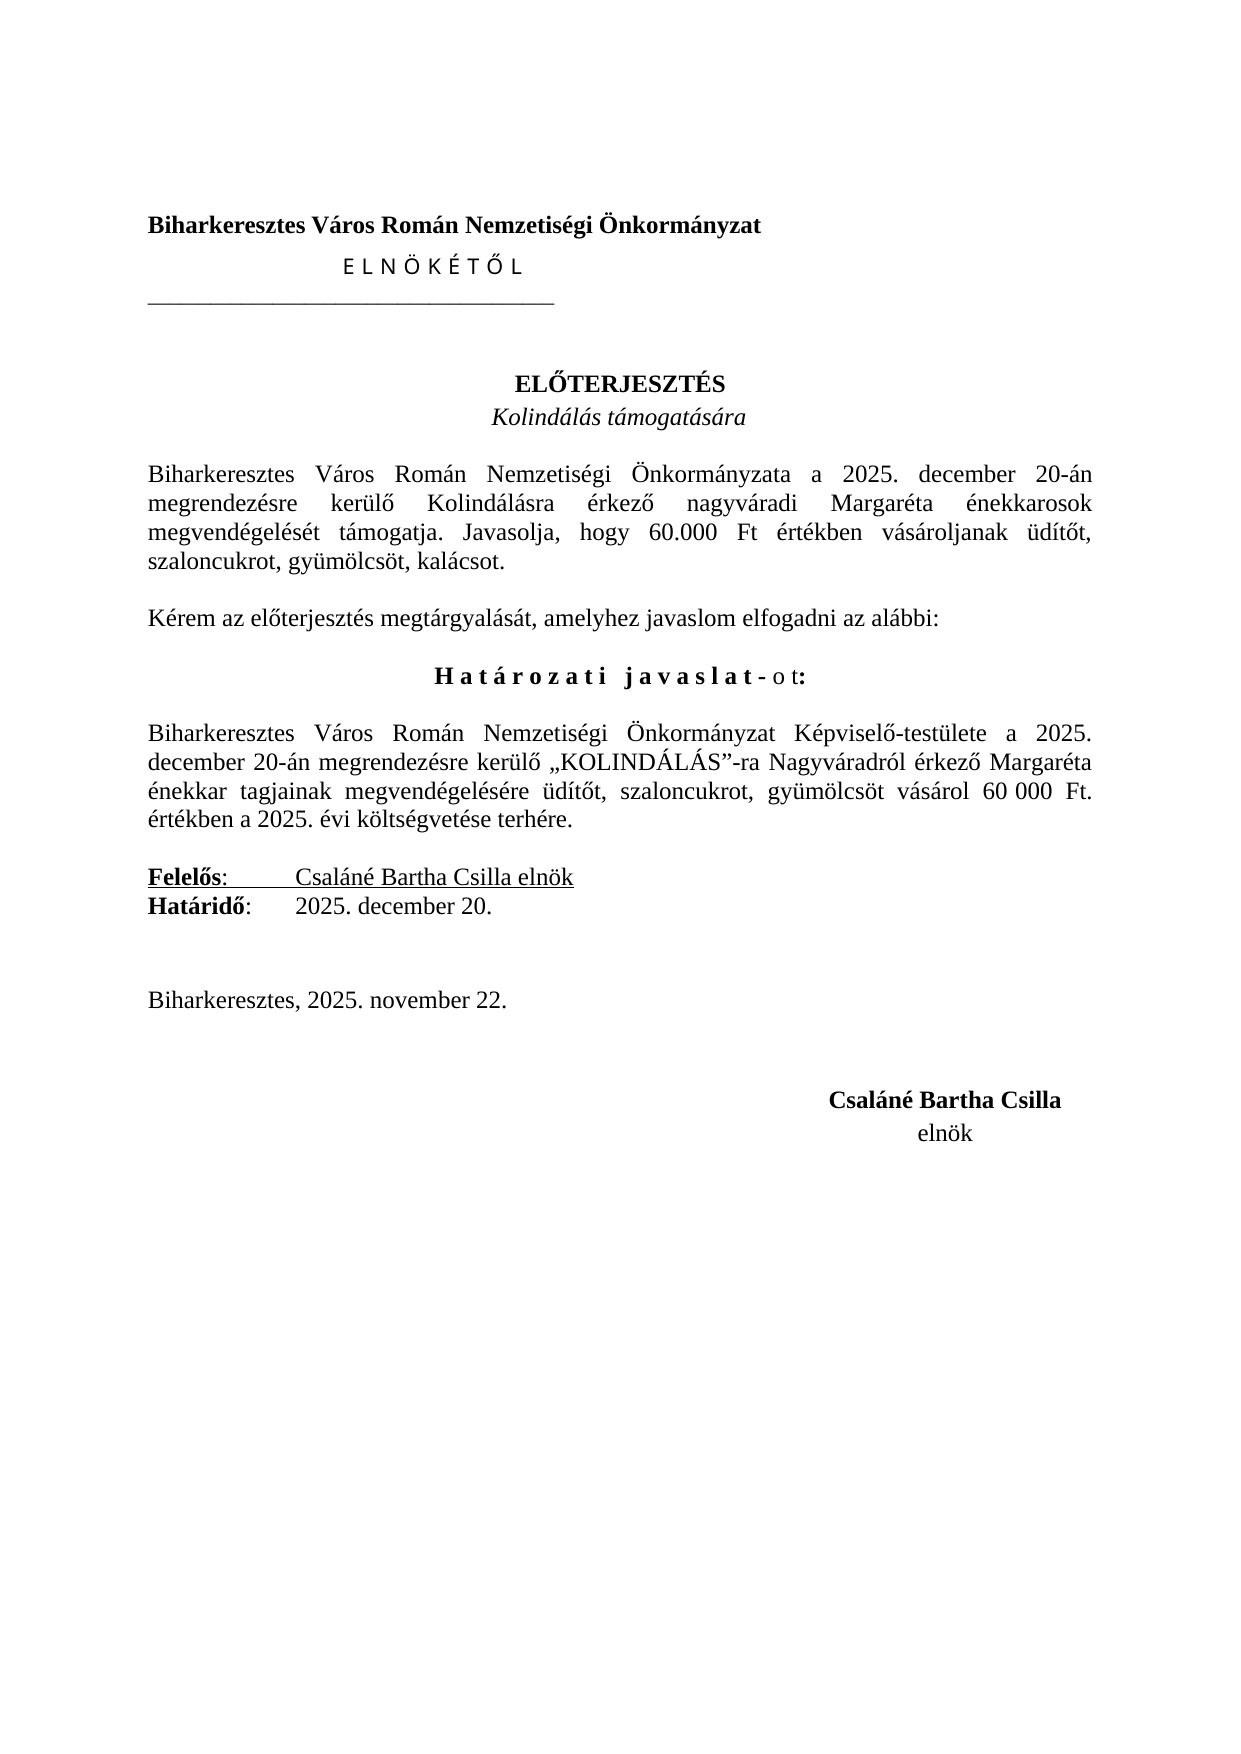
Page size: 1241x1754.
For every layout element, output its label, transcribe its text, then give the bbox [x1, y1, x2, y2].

text Kérem az előterjesztés megtárgyalását, amelyhez javaslom elfogadni az alábbi: [148, 603, 1093, 632]
text Biharkeresztes Város Román Nemzetiségi Önkormányzat 9. [148, 179, 1093, 246]
text elnök [811, 1118, 1093, 1146]
text Felelős: Csaláné Bartha Csilla elnök [148, 862, 1093, 891]
text Csaláné Bartha Csilla [811, 1085, 1093, 1113]
text H a t á r o z a t i j a v a s l a t - o t: [148, 661, 1093, 689]
text e l n ö k é t ő l [148, 246, 1093, 283]
text Kolindálás támogatására [148, 402, 1093, 431]
text Biharkeresztes, 2025. november 22. [148, 986, 1093, 1014]
text Határidő: 2025. december 20. [148, 891, 1093, 919]
text _______________________________________ [148, 283, 1093, 307]
text Biharkeresztes Város Román Nemzetiségi Önkormányzata a 2025. december 20-án megrendezésre kerülő Kolindálásra érkező nagyváradi Margaréta énekkarosok megvendégelését támogatja. Javasolja, hogy 60.000 Ft értékben vásároljanak üdítőt, szaloncukrot, gyümölcsöt, kalácsot. [148, 459, 1093, 574]
text Biharkeresztes Város Román Nemzetiségi Önkormányzat Képviselő-testülete a 2025. december 20-án megrendezésre kerülő „KOLINDÁLÁS”-ra Nagyváradról érkező Margaréta énekkar tagjainak megvendégelésére üdítőt, szaloncukrot, gyümölcsöt vásárol 60 000 Ft. értékben a 2025. évi költségvetése terhére. [148, 718, 1093, 833]
text ELŐTERJESZTÉS [148, 369, 1093, 398]
